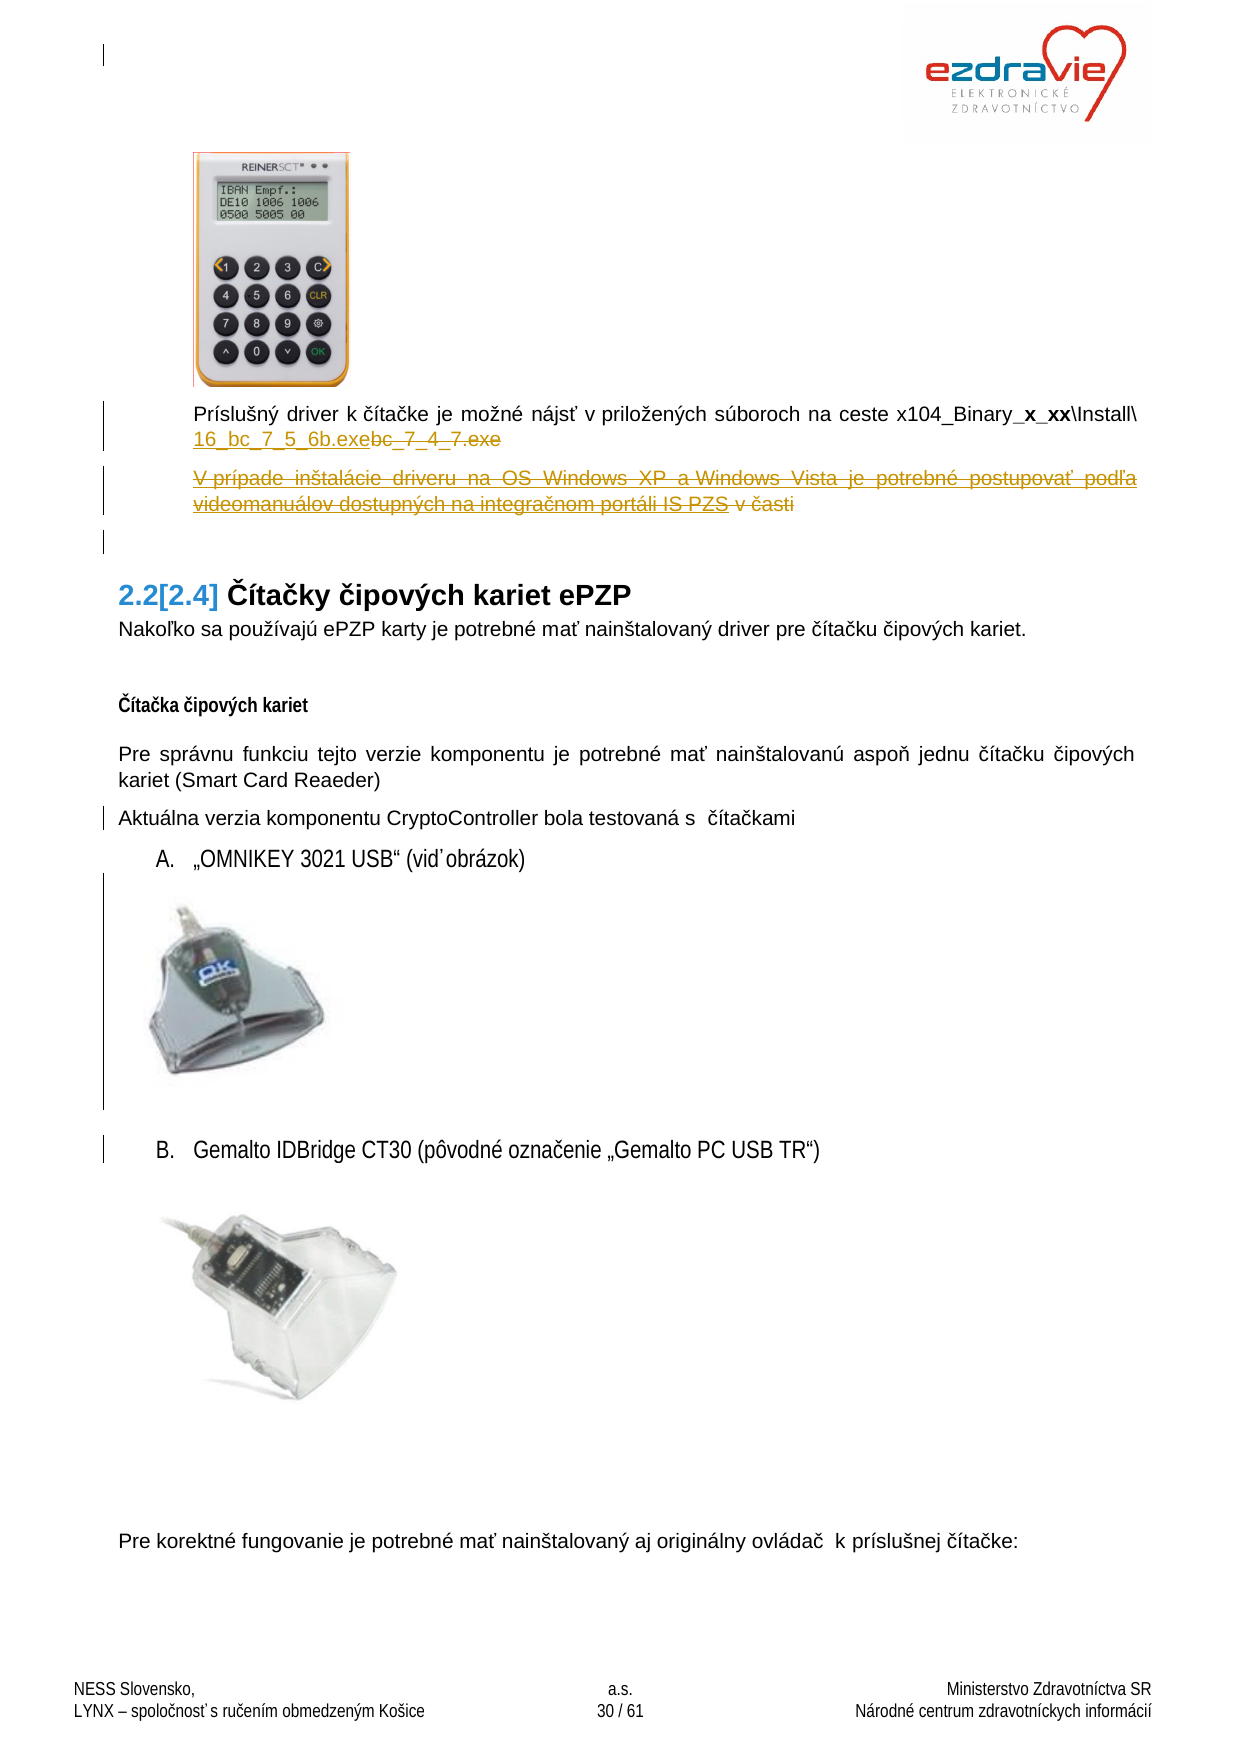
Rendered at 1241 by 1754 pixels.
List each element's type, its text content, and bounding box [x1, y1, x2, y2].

picture [118, 872, 356, 1111]
text Príslušný driver k čítačke je možné nájsť v priložených súboroch na ceste x104_Binary_x_xx\Install\ [193, 401, 1137, 451]
picture [899, 3, 1152, 144]
text Nakoľko sa používajú ePZP karty je potrebné mať nainštalovaný driver pre čítačku čipových kariet. [118, 617, 1137, 641]
text Pre správnu funkciu tejto verzie komponentu je potrebné mať nainštalovanú aspoň jednu čítačku čipových kariet (Smart Card Reaeder) [118, 742, 1137, 791]
text Aktuálna verzia komponentu CryptoController bola testovaná s čítačkami [118, 806, 1137, 830]
subtitle Čítačky čipových kariet ePZP [118, 578, 1137, 612]
text Čítačka čipových kariet [118, 693, 1137, 717]
text Pre korektné fungovanie je potrebné mať nainštalovaný aj originálny ovládač k príslušnej čítačke: [118, 1528, 1137, 1552]
list Gemalto IDBridge CT30 (pôvodné označenie „Gemalto PC USB TR“) [156, 1134, 1137, 1163]
list „OMNIKEY 3021 USB“ (viď obrázok) [156, 844, 1137, 873]
